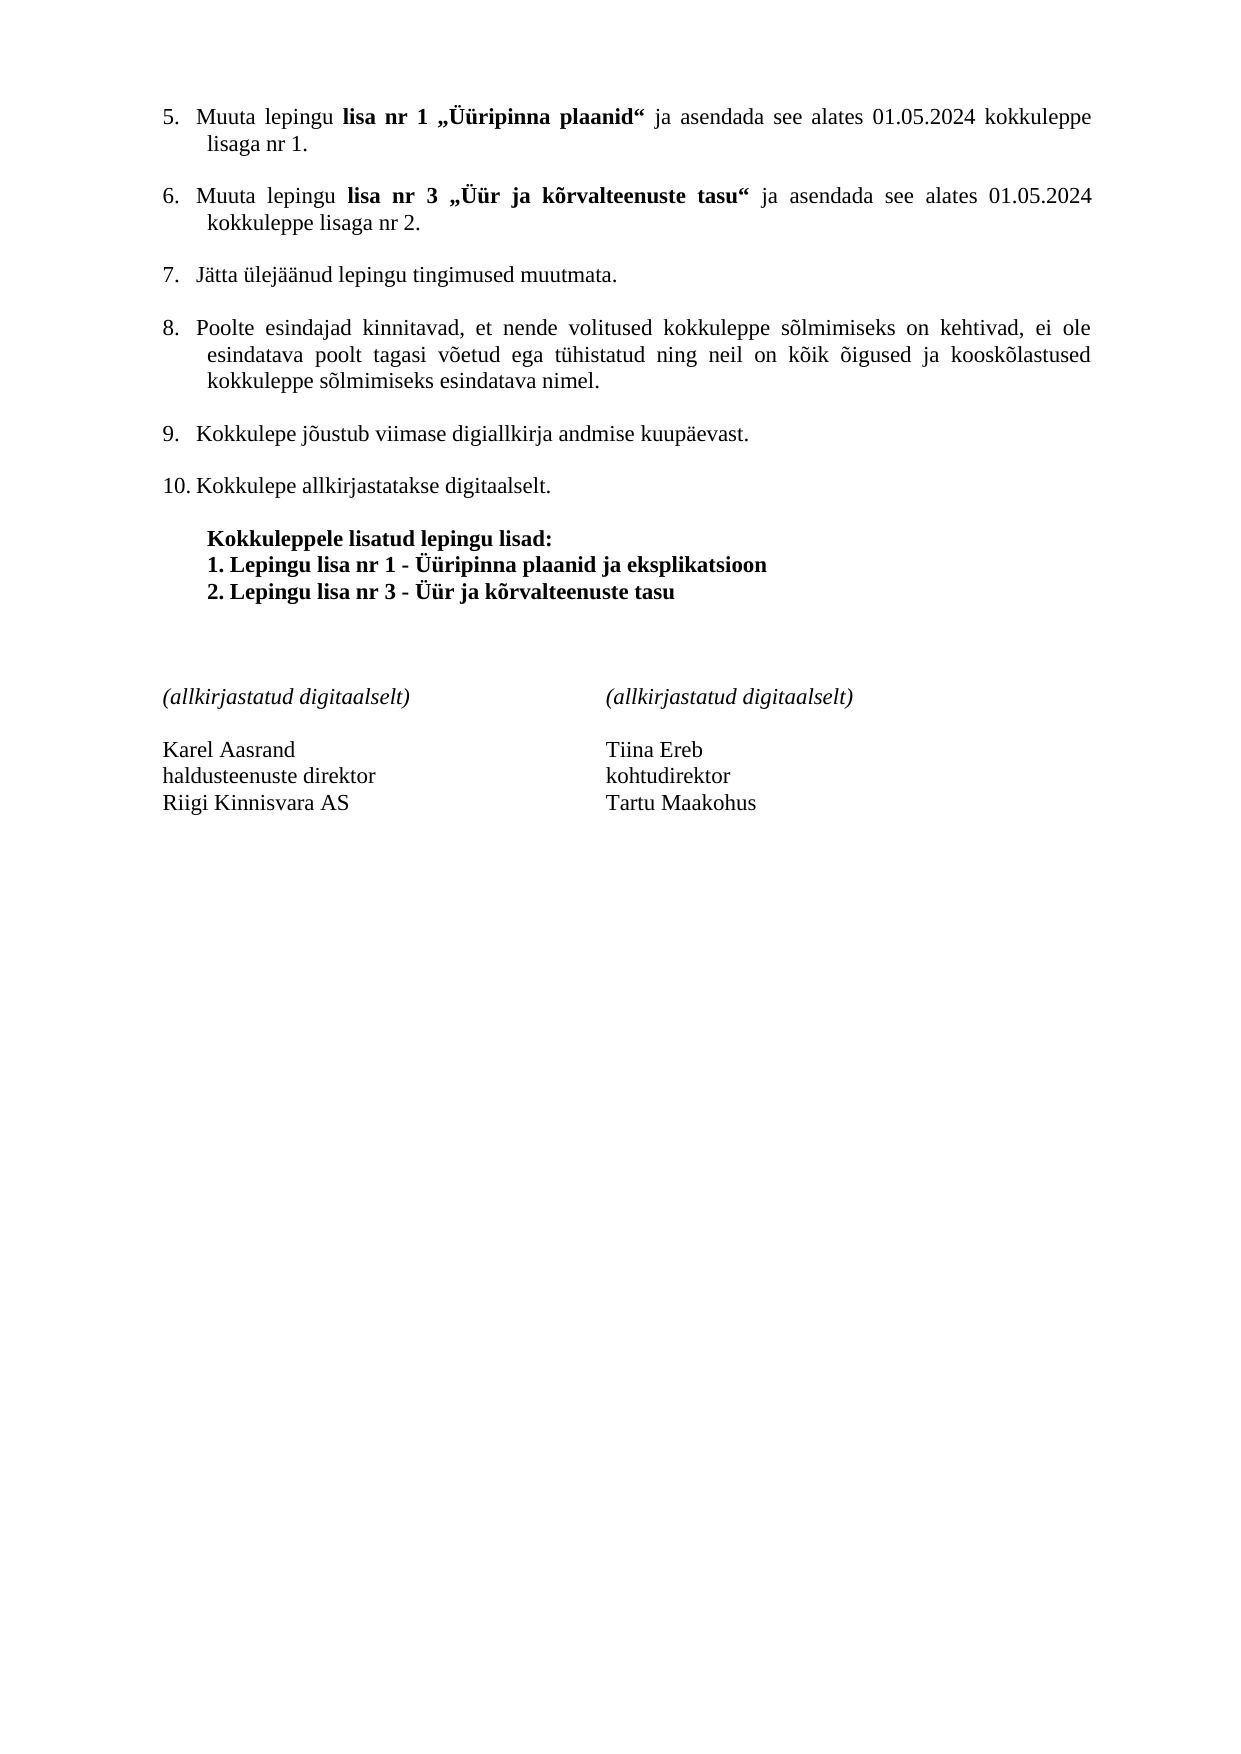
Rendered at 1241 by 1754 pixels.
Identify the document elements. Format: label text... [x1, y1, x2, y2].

text Karel Aasrand Tiina Ereb [162, 736, 1093, 762]
list Kokkulepe jõustub viimase digiallkirja andmise kuupäevast. [162, 420, 1093, 446]
list Poolte esindajad kinnitavad, et nende volitused kokkuleppe sõlmimiseks on kehtivad, ei ole esindatava poolt tagasi võetud ega tühistatud ning neil on kõik õigused ja kooskõlastused kokkuleppe sõlmimiseks esindatava nimel. [162, 314, 1093, 393]
text 2. Lepingu lisa nr 3 - Üür ja kõrvalteenuste tasu [162, 578, 1093, 604]
text 1. Lepingu lisa nr 1 - Üüripinna plaanid ja eksplikatsioon [162, 551, 1093, 578]
text Riigi Kinnisvara AS Tartu Maakohus [162, 789, 1093, 815]
text (allkirjastatud digitaalselt) (allkirjastatud digitaalselt) [162, 683, 1093, 709]
list Muuta lepingu lisa nr 1 „Üüripinna plaanid“ ja asendada see alates 01.05.2024 kokkuleppe lisaga nr 1. [162, 103, 1093, 156]
text Kokkuleppele lisatud lepingu lisad: [207, 525, 1093, 551]
list Muuta lepingu lisa nr 3 „Üür ja kõrvalteenuste tasu“ ja asendada see alates 01.05.2024 kokkuleppe lisaga nr 2. [162, 182, 1093, 235]
list Jätta ülejäänud lepingu tingimused muutmata. [162, 262, 1093, 288]
list Kokkulepe allkirjastatakse digitaalselt. [162, 472, 1093, 499]
text haldusteenuste direktor kohtudirektor [162, 762, 1093, 789]
